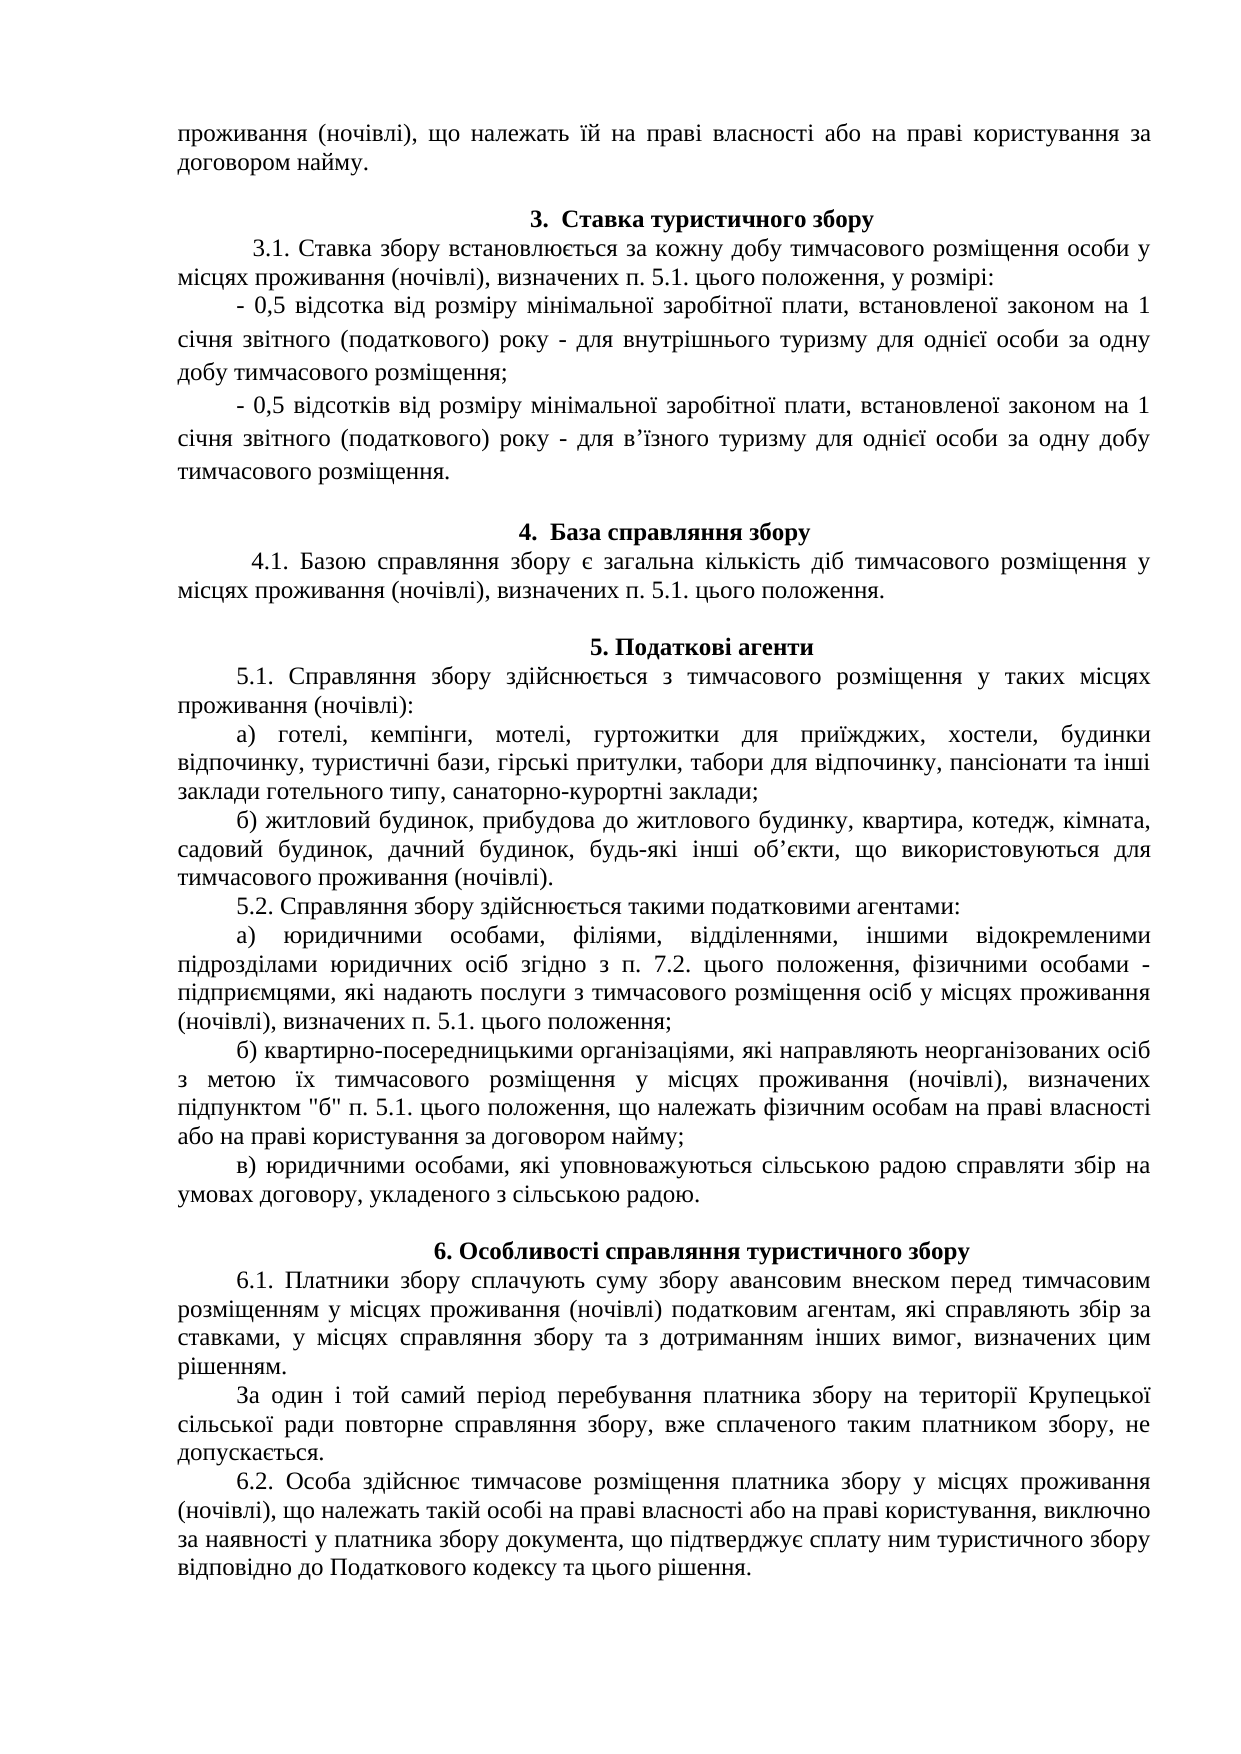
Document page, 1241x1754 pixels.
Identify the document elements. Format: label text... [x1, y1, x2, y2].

text - 0,5 відсотка від розміру мінімальної заробітної плати, встановленої законом на 1 січня звітного (податкового) року - для внутрішнього туризму для однієї особи за одну добу тимчасового розміщення; [177, 291, 1152, 385]
text 5.1. Справляння збору здійснюється з тимчасового розміщення у таких місцях проживання (ночівлі): [177, 661, 1152, 719]
text 6.1. Платники збору сплачують суму збору авансовим внеском перед тимчасовим розміщенням у місцях проживання (ночівлі) податковим агентам, які справляють збір за ставками, у місцях справляння збору та з дотриманням інших вимог, визначених цим рішенням. [177, 1265, 1152, 1380]
text 4. База справляння збору [177, 517, 1152, 546]
text - 0,5 відсотків від розміру мінімальної заробітної плати, встановленої законом на 1 січня звітного (податкового) року - для в’їзного туризму для однієї особи за одну добу тимчасового розміщення. [177, 390, 1152, 484]
text 5.2. Справляння збору здійснюється такими податковими агентами: [177, 891, 1152, 920]
text 6. Особливості справляння туристичного збору [177, 1236, 1152, 1265]
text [177, 118, 1152, 176]
text а) юридичними особами, філіями, відділеннями, іншими відокремленими підрозділами юридичних осіб згідно з п. 7.2. цього положення, фізичними особами - підприємцями, які надають послуги з тимчасового розміщення осіб у місцях проживання (ночівлі), визначених п. 5.1. цього положення; [177, 920, 1152, 1035]
text б) житловий будинок, прибудова до житлового будинку, квартира, котедж, кімната, садовий будинок, дачний будинок, будь-які інші об’єкти, що використовуються для тимчасового проживання (ночівлі). [177, 805, 1152, 891]
text 3.1. Ставка збору встановлюється за кожну добу тимчасового розміщення особи у місцях проживання (ночівлі), визначених п. 5.1. цього положення, у розмірі: [177, 233, 1152, 291]
text а) готелі, кемпінги, мотелі, гуртожитки для приїжджих, хостели, будинки відпочинку, туристичні бази, гірські притулки, табори для відпочинку, пансіонати та інші заклади готельного типу, санаторно-курортні заклади; [177, 719, 1152, 805]
text 5. Податкові агенти [177, 632, 1152, 661]
text б) квартирно-посередницькими організаціями, які направляють неорганізованих осіб з метою їх тимчасового розміщення у місцях проживання (ночівлі), визначених підпунктом "б" п. 5.1. цього положення, що належать фізичним особам на праві власності або на праві користування за договором найму; [177, 1035, 1152, 1150]
text 6.2. Особа здійснює тимчасове розміщення платника збору у місцях проживання (ночівлі), що належать такій особі на праві власності або на праві користування, виключно за наявності у платника збору документа, що підтверджує сплату ним туристичного збору відповідно до Податкового кодексу та цього рішення. [177, 1466, 1152, 1581]
text 4.1. Базою справляння збору є загальна кількість діб тимчасового розміщення у місцях проживання (ночівлі), визначених п. 5.1. цього положення. [177, 546, 1152, 604]
text За один і той самий період перебування платника збору на території Крупецької сільської ради повторне справляння збору, вже сплаченого таким платником збору, не допускається. [177, 1380, 1152, 1466]
text в) юридичними особами, які уповноважуються сільською радою справляти збір на умовах договору, укладеного з сільською радою. [177, 1150, 1152, 1207]
text 3. Ставка туристичного збору [177, 204, 1152, 233]
